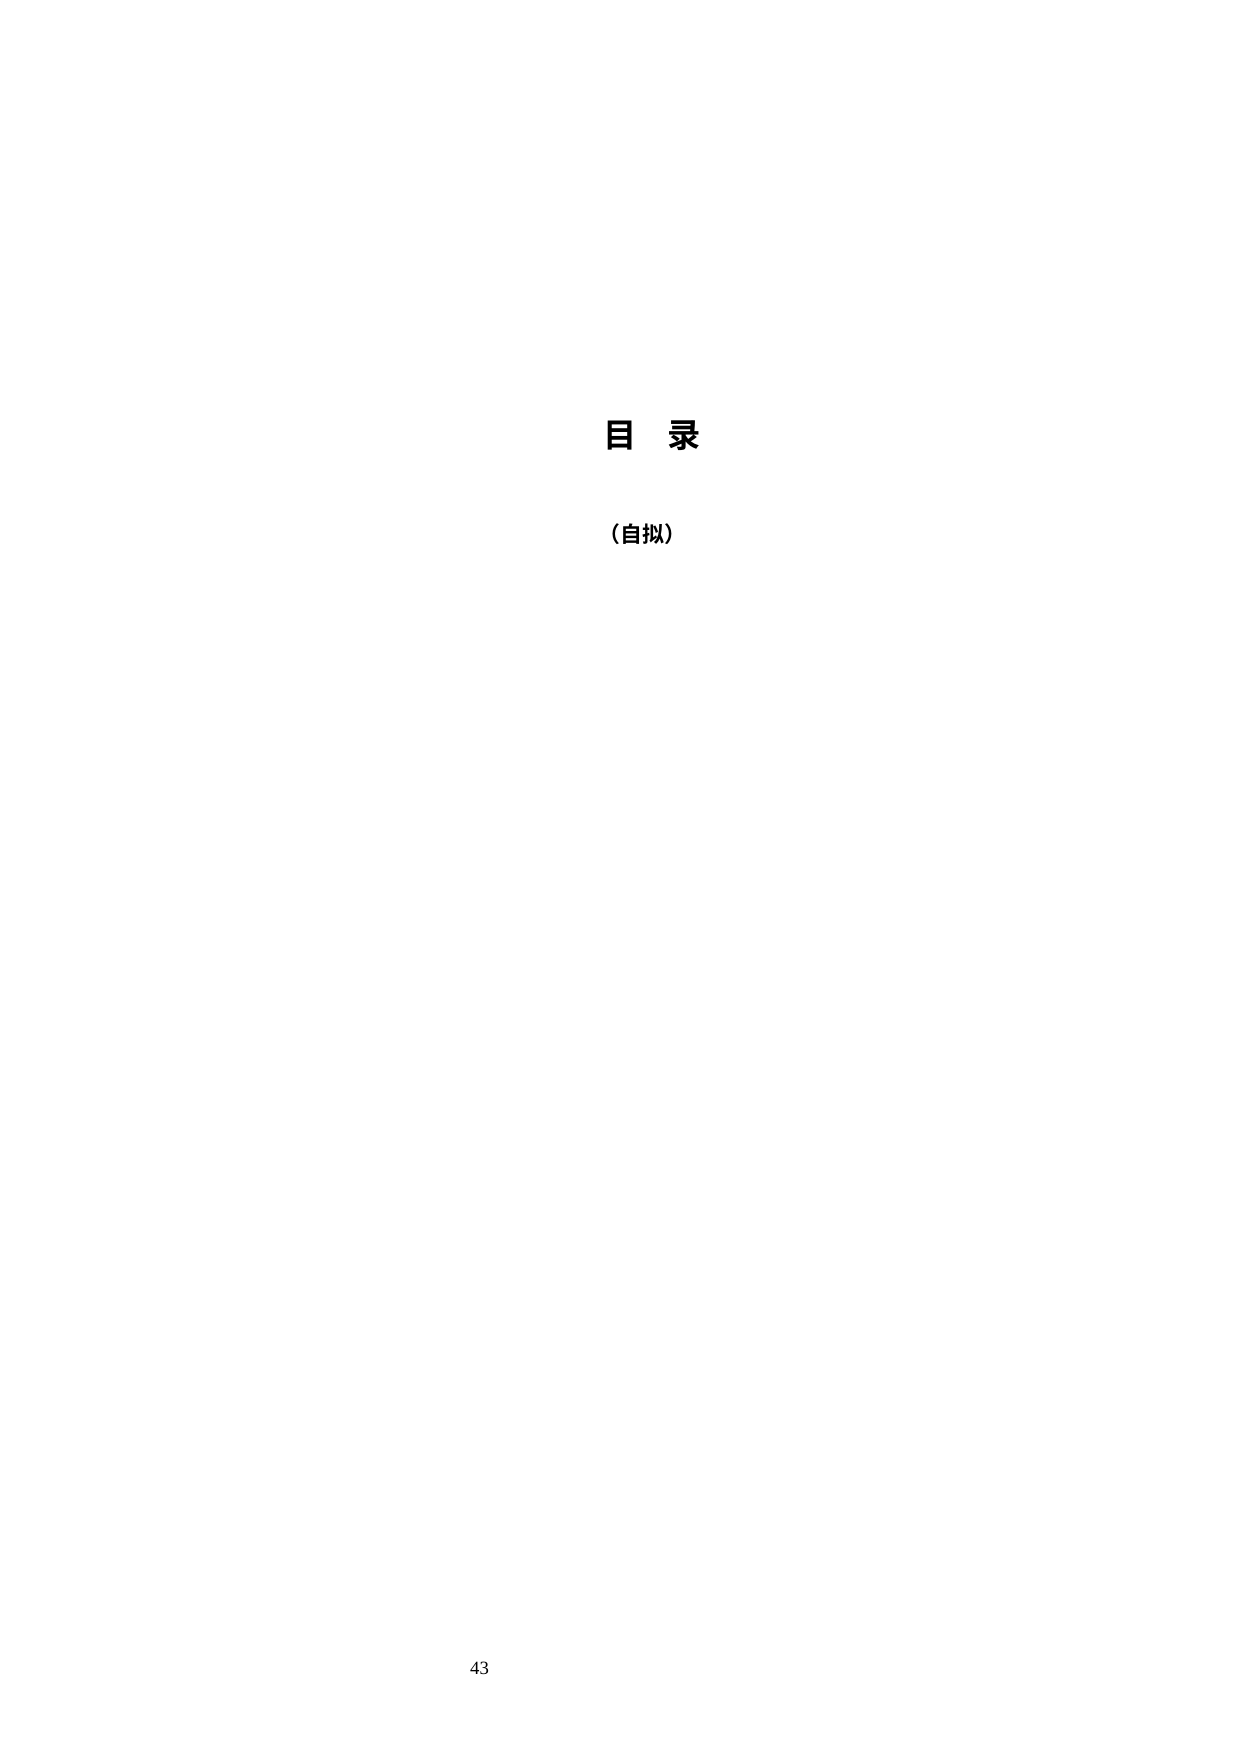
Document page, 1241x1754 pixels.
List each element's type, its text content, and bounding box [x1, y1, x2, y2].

text 目 录 [130, 409, 1110, 457]
text （自拟） [174, 517, 1110, 548]
